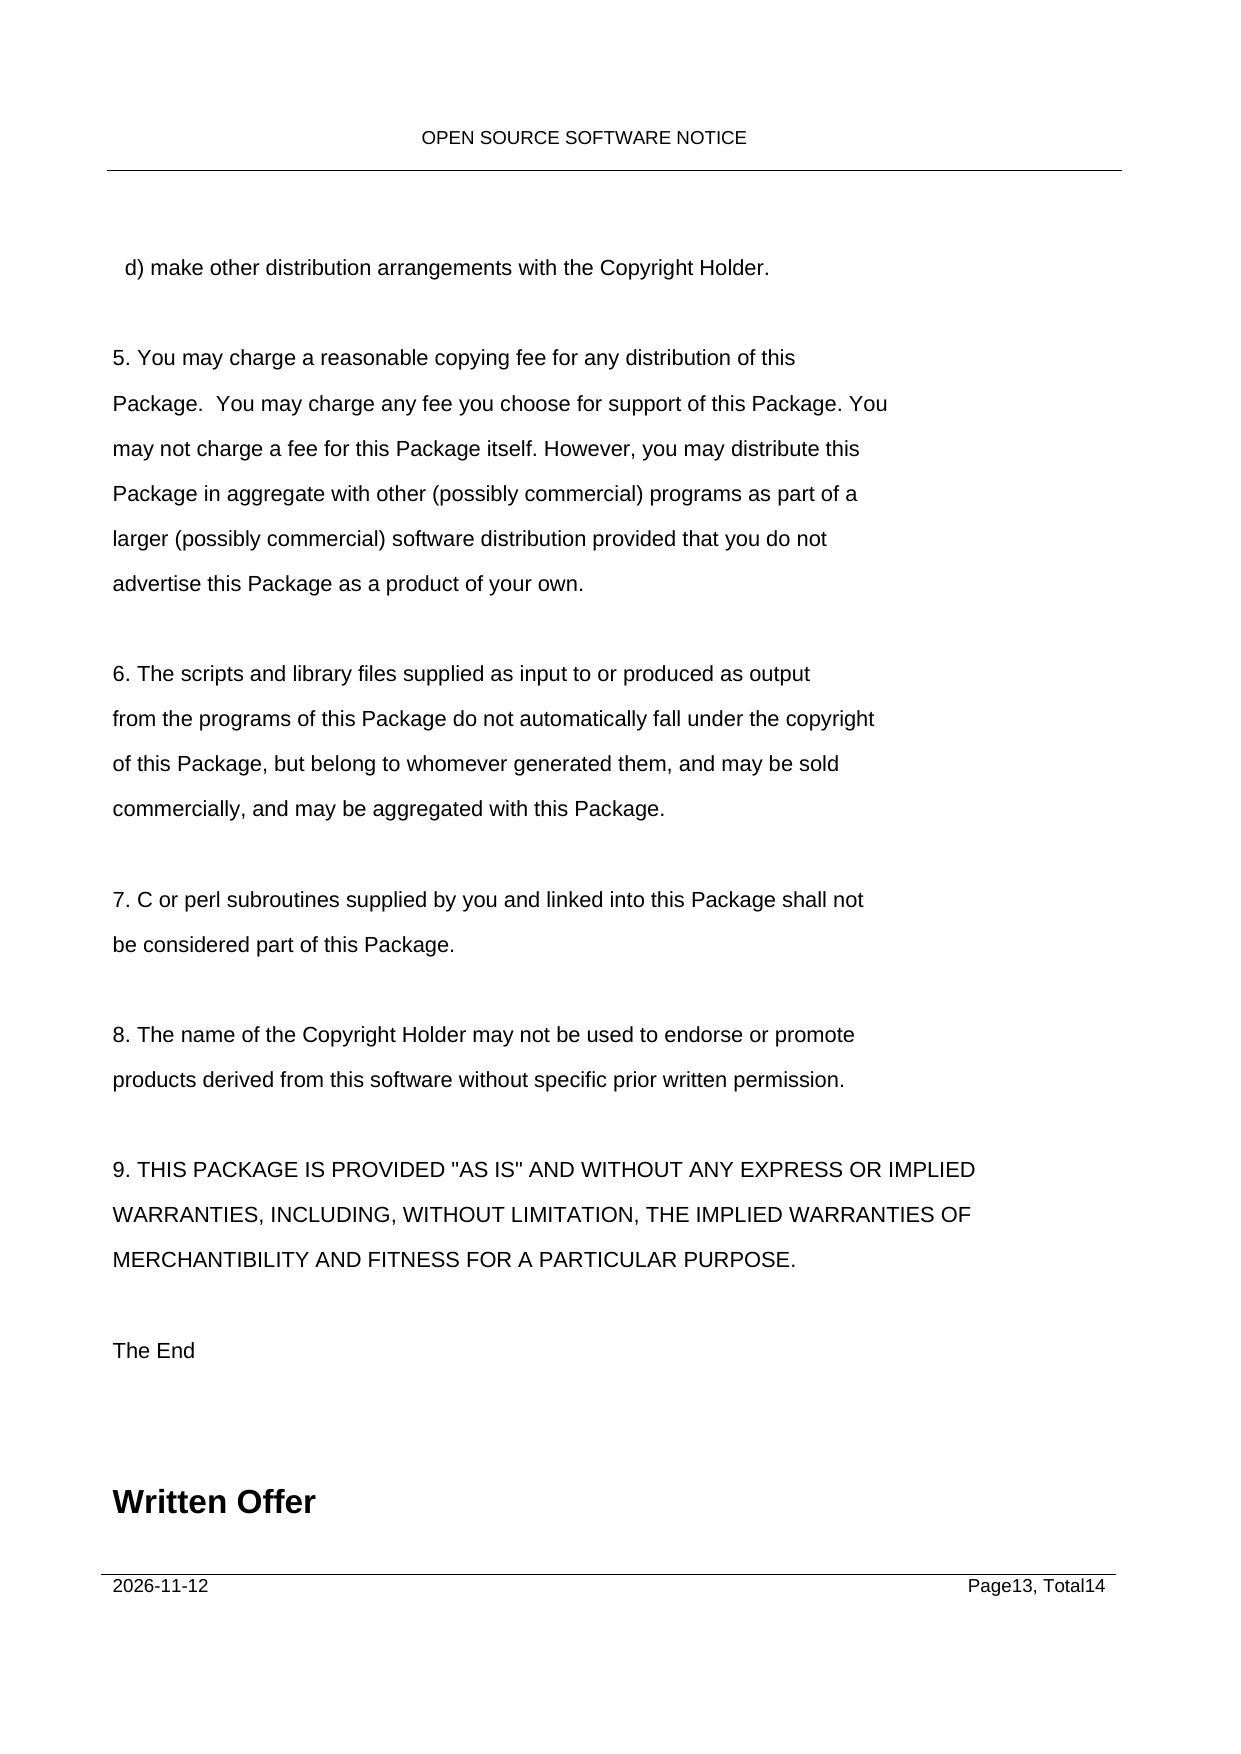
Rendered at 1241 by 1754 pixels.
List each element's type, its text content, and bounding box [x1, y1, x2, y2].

text 9. THIS PACKAGE IS PROVIDED "AS IS" AND WITHOUT ANY EXPRESS OR IMPLIED [112, 1153, 1128, 1186]
text 8. The name of the Copyright Holder may not be used to endorse or promote [112, 1018, 1128, 1051]
text Written Offer [112, 1469, 1128, 1534]
text Package in aggregate with other (possibly commercial) programs as part of a [112, 477, 1128, 509]
text 7. C or perl subroutines supplied by you and linked into this Package shall not [112, 883, 1128, 915]
text WARRANTIES, INCLUDING, WITHOUT LIMITATION, THE IMPLIED WARRANTIES OF [112, 1199, 1128, 1231]
text of this Package, but belong to whomever generated them, and may be sold [112, 748, 1128, 780]
text may not charge a fee for this Package itself. However, you may distribute this [112, 432, 1128, 464]
text products derived from this software without specific prior written permission. [112, 1063, 1128, 1096]
text d) make other distribution arrangements with the Copyright Holder. [112, 251, 1128, 284]
text from the programs of this Package do not automatically fall under the copyright [112, 702, 1128, 735]
text The End [112, 1334, 1128, 1366]
text Package. You may charge any fee you choose for support of this Package. You [112, 387, 1128, 419]
text 6. The scripts and library files supplied as input to or produced as output [112, 657, 1128, 690]
text MERCHANTIBILITY AND FITNESS FOR A PARTICULAR PURPOSE. [112, 1244, 1128, 1276]
text advertise this Package as a product of your own. [112, 567, 1128, 600]
text commercially, and may be aggregated with this Package. [112, 793, 1128, 825]
text larger (possibly commercial) software distribution provided that you do not [112, 522, 1128, 554]
text be considered part of this Package. [112, 928, 1128, 961]
text 5. You may charge a reasonable copying fee for any distribution of this [112, 342, 1128, 374]
